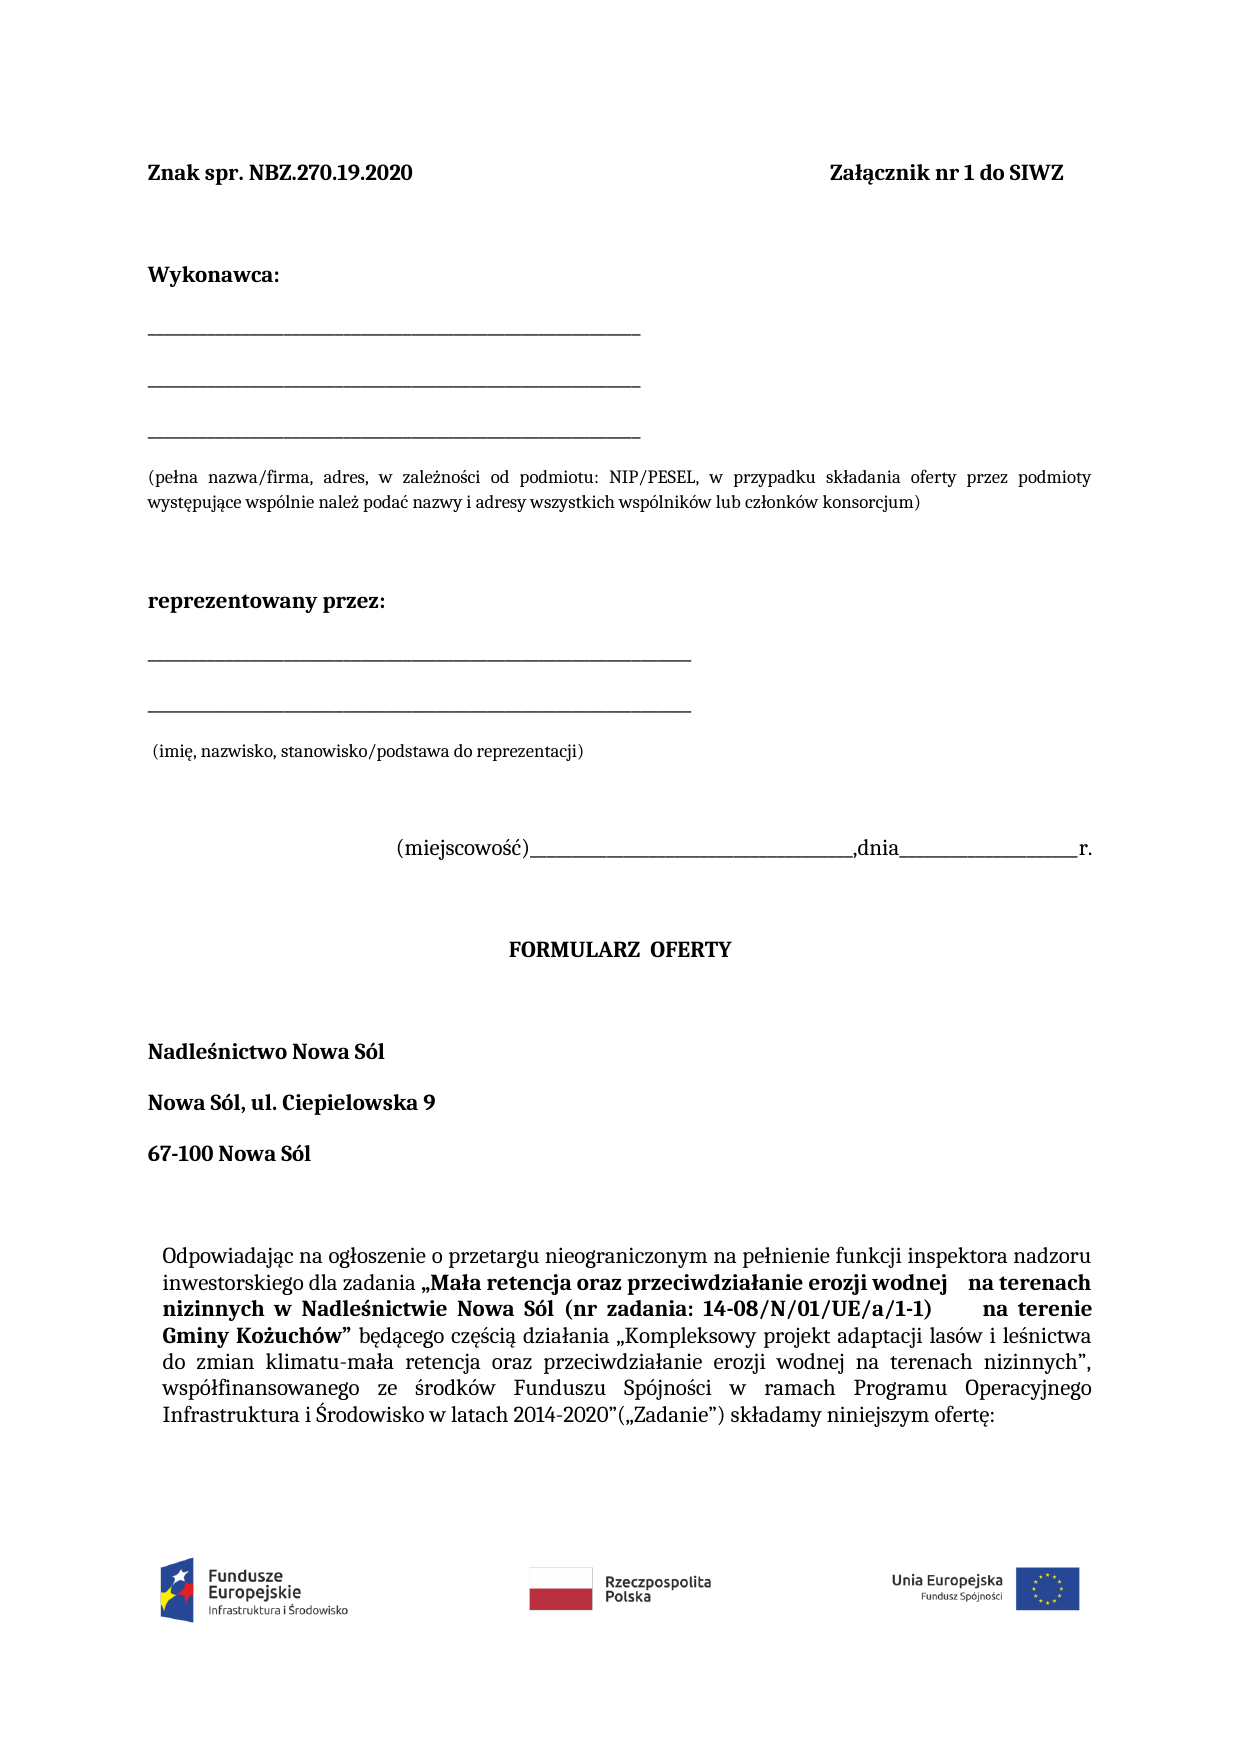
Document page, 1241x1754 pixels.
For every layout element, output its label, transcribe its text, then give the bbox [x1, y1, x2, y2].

text (pełna nazwa/firma, adres, w zależności od podmiotu: NIP/PESEL, w przypadku składania oferty przez podmioty występujące wspólnie należ podać nazwy i adresy wszystkich wspólników lub członków konsorcjum) [148, 466, 1092, 513]
text ________________________________________________________________ [148, 639, 1092, 665]
text reprezentowany przez: [148, 588, 1092, 614]
text __________________________________________________________ [148, 415, 1092, 442]
text FORMULARZ OFERTY [148, 937, 1092, 963]
text Nadleśnictwo Nowa Sól [148, 1039, 1092, 1066]
text (imię, nazwisko, stanowisko/podstawa do reprezentacji) [148, 741, 1092, 763]
text Wykonawca: [148, 262, 1092, 289]
text __________________________________________________________ [148, 364, 1092, 391]
text ________________________________________________________________ [148, 690, 1092, 716]
text Znak spr. NBZ.270.19.2020 Załącznik nr 1 do SIWZ [148, 160, 1092, 187]
picture [147, 1548, 1093, 1633]
text __________________________________________________________ [148, 313, 1092, 340]
text 67-100 Nowa Sól [148, 1141, 1092, 1168]
text Odpowiadając na ogłoszenie o przetargu nieograniczonym na pełnienie funkcji inspektora nadzoru inwestorskiego dla zadania „Mała retencja oraz przeciwdziałanie erozji wodnej na terenach nizinnych w Nadleśnictwie Nowa Sól (nr zadania: 14-08/N/01/UE/a/1-1) na terenie Gminy Kożuchów” będącego częścią działania „Kompleksowy projekt adaptacji lasów i leśnictwa do zmian klimatu-mała retencja oraz przeciwdziałanie erozji wodnej na terenach nizinnych”, współfinansowanego ze środków Funduszu Spójności w ramach Programu Operacyjnego Infrastruktura i Środowisko w latach 2014-2020”(„Zadanie”) składamy niniejszym ofertę: [162, 1243, 1092, 1428]
text (miejscowość)______________________________________,dnia_____________________r. [162, 835, 1092, 861]
text Nowa Sól, ul. Ciepielowska 9 [148, 1090, 1092, 1117]
